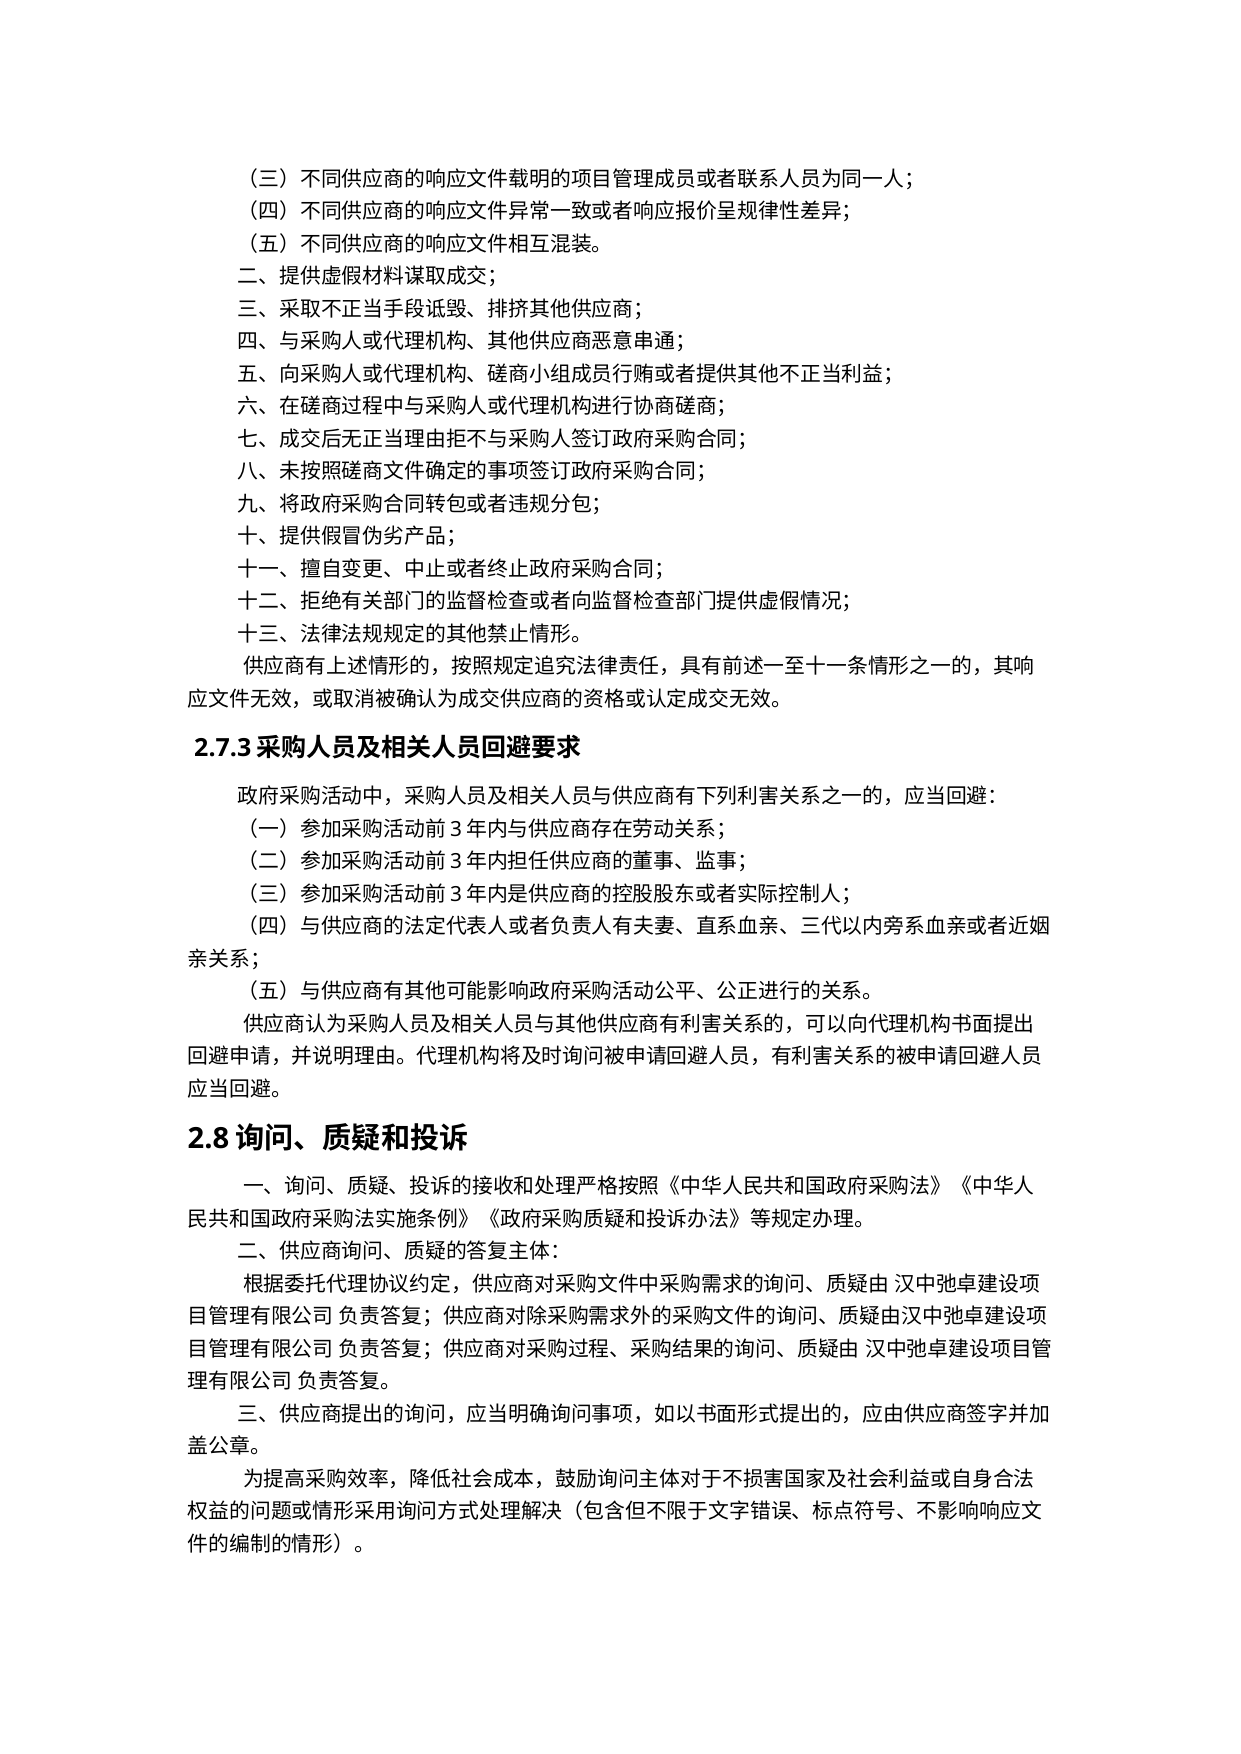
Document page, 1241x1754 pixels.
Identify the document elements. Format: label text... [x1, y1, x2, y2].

text 七、成交后无正当理由拒不与采购人签订政府采购合同； [187, 422, 1053, 454]
text 政府采购活动中，采购人员及相关人员与供应商有下列利害关系之一的，应当回避： [187, 779, 1053, 812]
text 三、供应商提出的询问，应当明确询问事项，如以书面形式提出的，应由供应商签字并加盖公章。 [187, 1397, 1053, 1462]
text 根据委托代理协议约定，供应商对采购文件中采购需求的询问、质疑由 汉中弛卓建设项目管理有限公司 负责答复；供应商对除采购需求外的采购文件的询问、质疑由汉中弛卓建设项目管理有限公司 负责答复；供应商对采购过程、采购结果的询问、质疑由 汉中弛卓建设项目管理有限公司 负责答复。 [187, 1267, 1053, 1397]
text （四）不同供应商的响应文件异常一致或者响应报价呈规律性差异； [187, 194, 1053, 227]
text （四）与供应商的法定代表人或者负责人有夫妻、直系血亲、三代以内旁系血亲或者近姻亲关系； [187, 909, 1053, 974]
text 二、提供虚假材料谋取成交； [187, 259, 1053, 292]
text （五）不同供应商的响应文件相互混装。 [187, 227, 1053, 259]
text 二、供应商询问、质疑的答复主体： [187, 1234, 1053, 1267]
text 2.8询问、质疑和投诉 [187, 1104, 1053, 1169]
text 十一、擅自变更、中止或者终止政府采购合同； [187, 552, 1053, 584]
text 供应商认为采购人员及相关人员与其他供应商有利害关系的，可以向代理机构书面提出回避申请，并说明理由。代理机构将及时询问被申请回避人员，有利害关系的被申请回避人员应当回避。 [187, 1007, 1053, 1104]
text 十二、拒绝有关部门的监督检查或者向监督检查部门提供虚假情况； [187, 584, 1053, 617]
text 十三、法律法规规定的其他禁止情形。 [187, 617, 1053, 649]
text （一）参加采购活动前3年内与供应商存在劳动关系； [187, 812, 1053, 844]
text 九、将政府采购合同转包或者违规分包； [187, 487, 1053, 519]
text 2.7.3采购人员及相关人员回避要求 [187, 714, 1053, 779]
text （三）不同供应商的响应文件载明的项目管理成员或者联系人员为同一人； [187, 162, 1053, 194]
text 一、询问、质疑、投诉的接收和处理严格按照《中华人民共和国政府采购法》《中华人民共和国政府采购法实施条例》《政府采购质疑和投诉办法》等规定办理。 [187, 1169, 1053, 1234]
text 八、未按照磋商文件确定的事项签订政府采购合同； [187, 454, 1053, 487]
text 十、提供假冒伪劣产品； [187, 519, 1053, 552]
text （三）参加采购活动前3年内是供应商的控股股东或者实际控制人； [187, 877, 1053, 909]
text 为提高采购效率，降低社会成本，鼓励询问主体对于不损害国家及社会利益或自身合法权益的问题或情形采用询问方式处理解决（包含但不限于文字错误、标点符号、不影响响应文件的编制的情形）。 [187, 1462, 1053, 1559]
text （二）参加采购活动前3年内担任供应商的董事、监事； [187, 844, 1053, 877]
text 三、采取不正当手段诋毁、排挤其他供应商； [187, 292, 1053, 324]
text 四、与采购人或代理机构、其他供应商恶意串通； [187, 324, 1053, 357]
text 供应商有上述情形的，按照规定追究法律责任，具有前述一至十一条情形之一的，其响应文件无效，或取消被确认为成交供应商的资格或认定成交无效。 [187, 649, 1053, 714]
text 五、向采购人或代理机构、磋商小组成员行贿或者提供其他不正当利益； [187, 357, 1053, 389]
text （五）与供应商有其他可能影响政府采购活动公平、公正进行的关系。 [187, 974, 1053, 1007]
text 六、在磋商过程中与采购人或代理机构进行协商磋商； [187, 389, 1053, 422]
